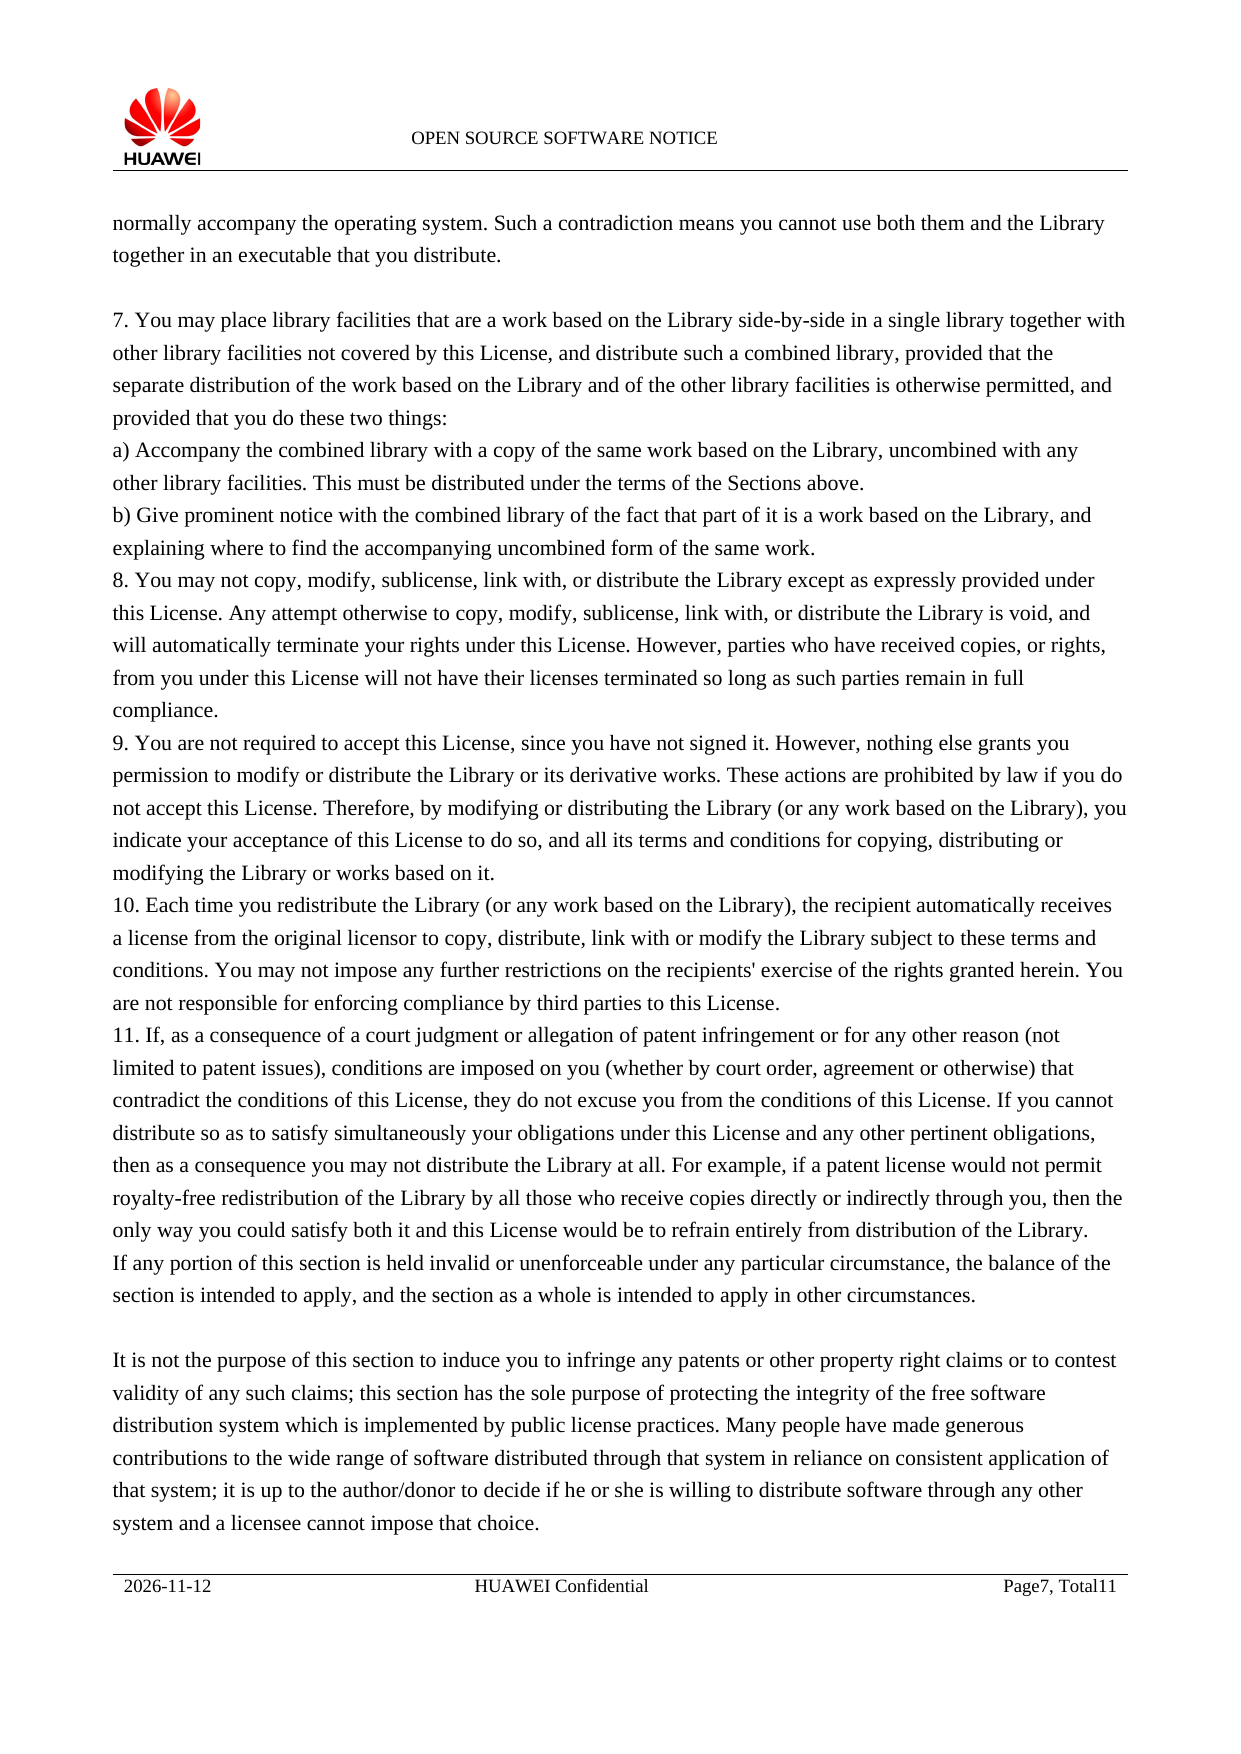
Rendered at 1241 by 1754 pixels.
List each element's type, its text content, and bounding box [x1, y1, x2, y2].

picture [124, 88, 201, 165]
